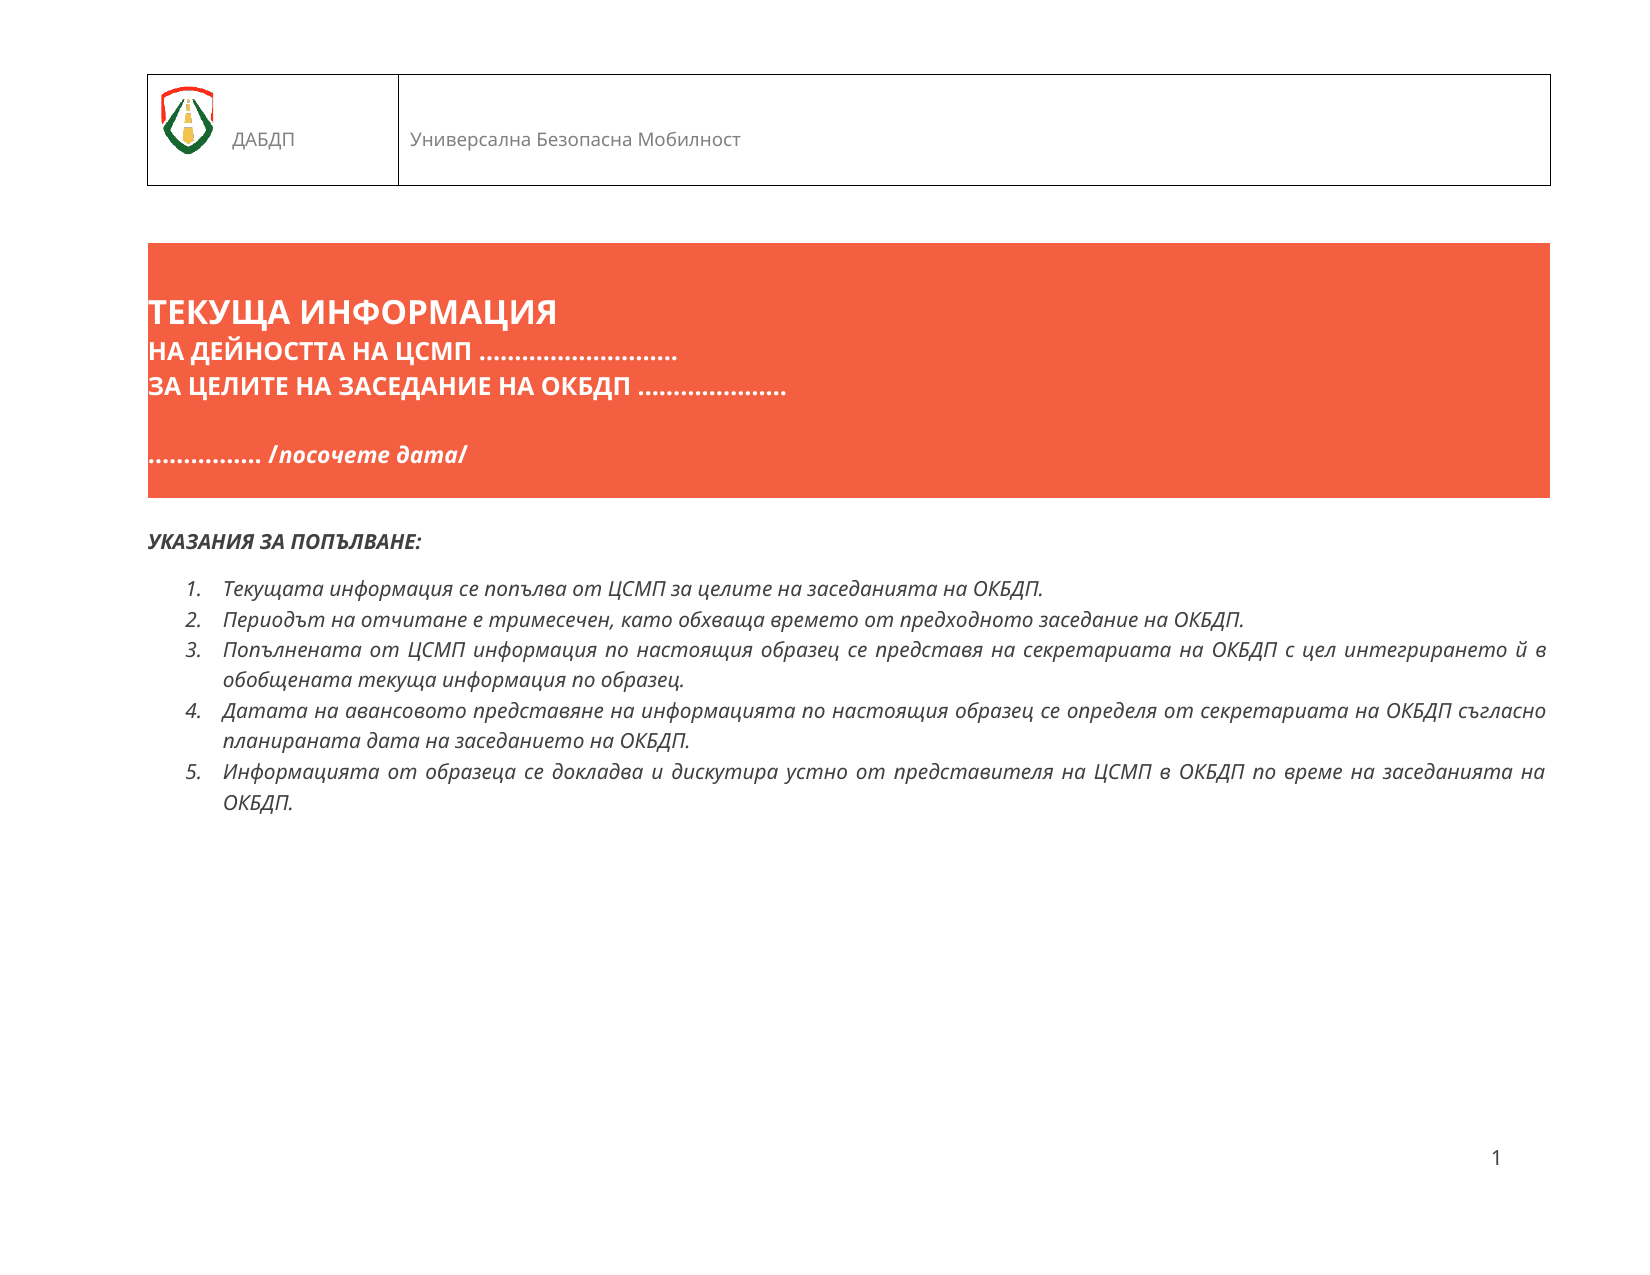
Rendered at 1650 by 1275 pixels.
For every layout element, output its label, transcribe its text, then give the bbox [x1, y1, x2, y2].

list Информацията от образеца се докладва и дискутира устно от представителя на ЦСМП в ОКБДП по време на заседанията на ОКБДП. [185, 757, 1550, 816]
list Периодът на отчитане е тримесечен, като обхваща времето от предходното заседание на ОКБДП. [185, 605, 1550, 633]
text УКАЗАНИЯ ЗА ПОПЪЛВАНЕ: [148, 527, 1550, 555]
picture [159, 86, 213, 153]
table_header ДАБДП [148, 75, 398, 185]
list Текущата информация се попълва от ЦСМП за целите на заседанията на ОКБДП. [185, 574, 1550, 602]
text ……………. /посочете дата/ [148, 436, 1550, 470]
list Датата на авансовото представяне на информацията по настоящия образец се определя от секретариата на ОКБДП съгласно планираната дата на заседанието на ОКБДП. [185, 696, 1550, 755]
list Попълнената от ЦСМП информация по настоящия образец се представя на секретариата на ОКБДП с цел интегрирането й в обобщената текуща информация по образец. [185, 635, 1550, 694]
text ТЕКУЩА ИНФОРМАЦИЯ [148, 289, 1550, 334]
text НА ДЕЙНОСТТА НА ЦСМП ………………………. [148, 334, 1550, 368]
table_header Универсална Безопасна Мобилност [399, 75, 1550, 185]
text ЗА ЦЕЛИТЕ НА ЗАСЕДАНИЕ НА ОКБДП ………………… [148, 368, 1550, 402]
